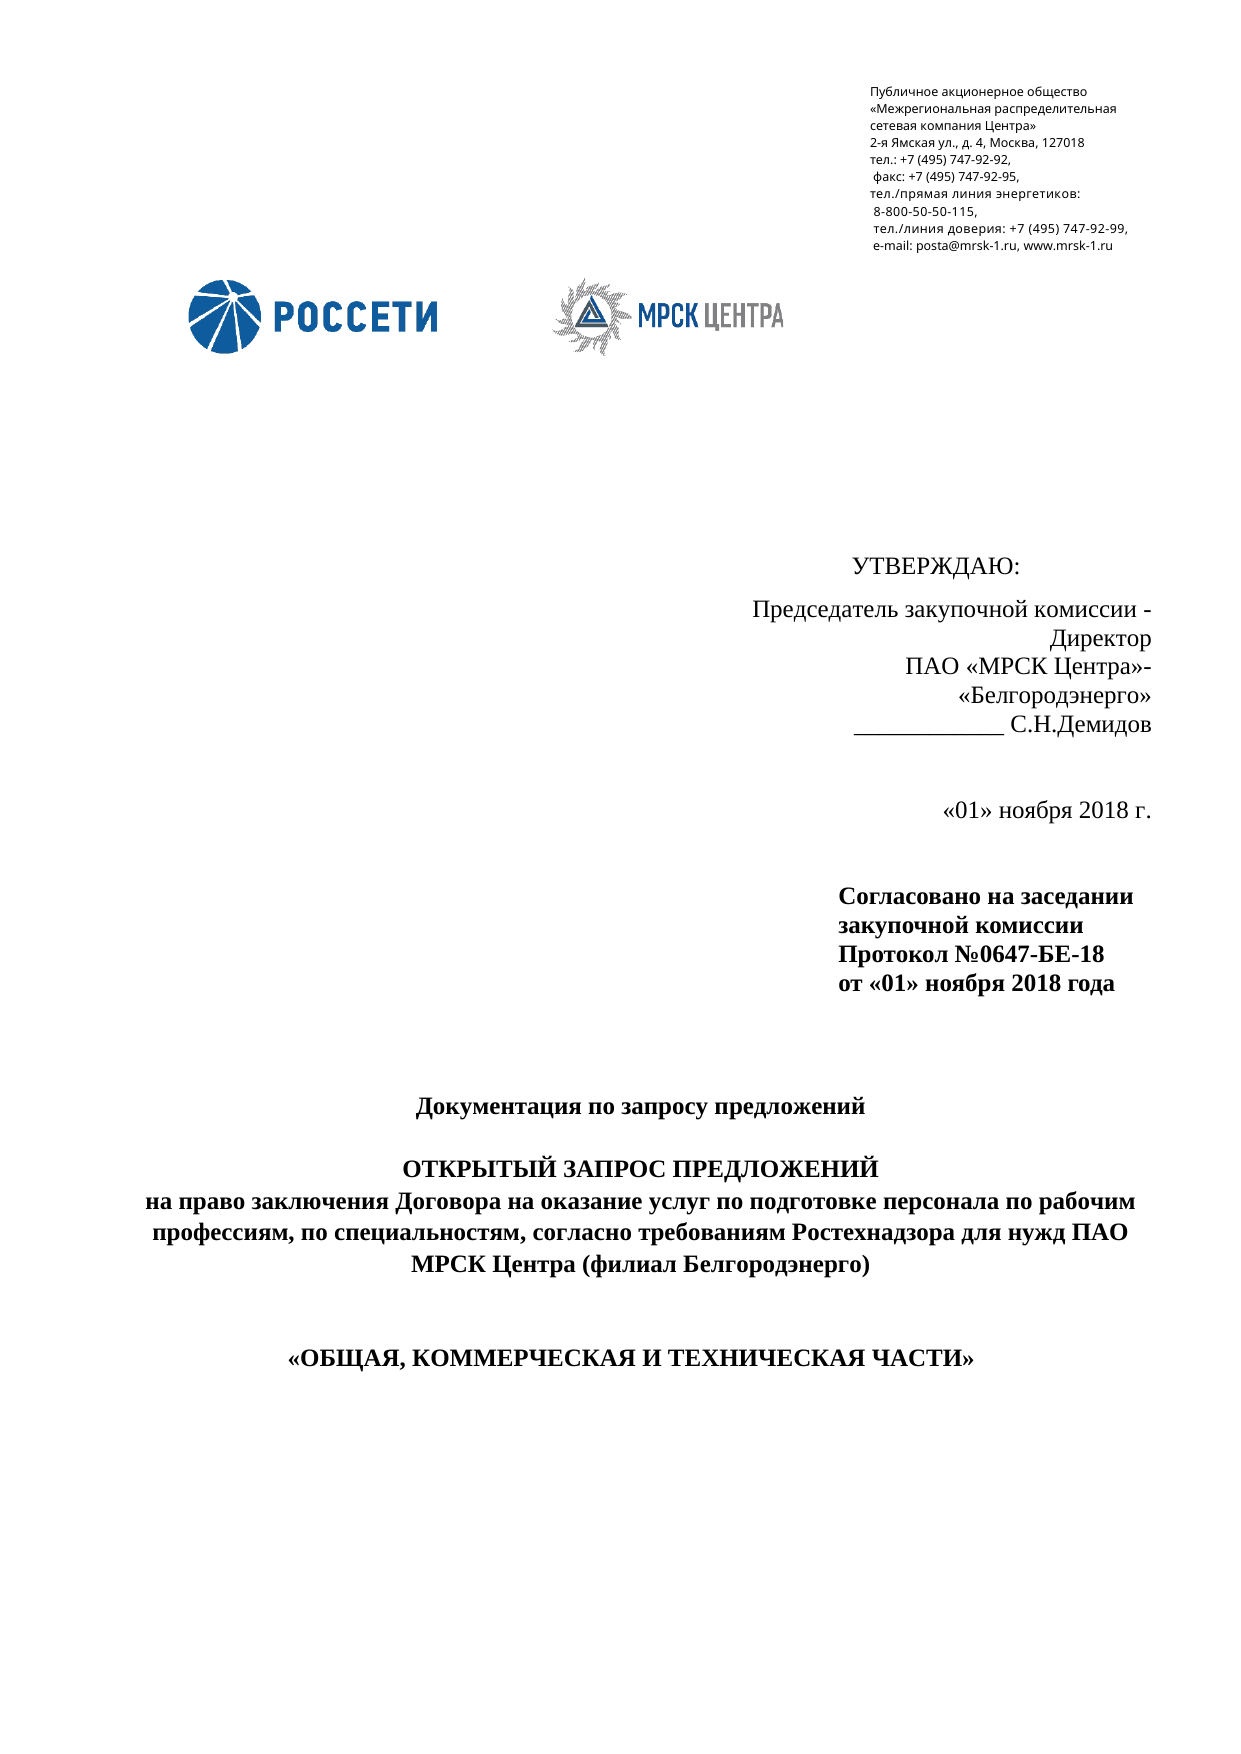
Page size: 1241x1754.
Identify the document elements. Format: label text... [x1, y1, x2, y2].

text ПАО «МРСК Центра»- [129, 651, 1152, 680]
text Согласовано на заседании [838, 881, 1152, 910]
text Протокол №0647-БЕ-18 [838, 939, 1152, 968]
text «Белгородэнерго» [129, 680, 1152, 709]
text ____________ С.Н.Демидов [129, 709, 1152, 738]
text от «01» ноября 2018 года [838, 968, 1152, 996]
text УТВЕРЖДАЮ: [720, 551, 1152, 579]
text Документация по запросу предложений [129, 1091, 1152, 1120]
text Председатель закупочной комиссии - [129, 594, 1152, 623]
picture [188, 278, 784, 356]
text Директор [129, 623, 1152, 651]
text «01» ноября 2018 г. [720, 795, 1152, 824]
text закупочной комиссии [838, 910, 1152, 939]
text ОТКРЫТЫЙ ЗАПРОС ПРЕДЛОЖЕНИЙ [129, 1154, 1152, 1183]
text на право заключения Договора на оказание услуг по подготовке персонала по рабочим профессиям, по специальностям, согласно требованиям Ростехнадзора для нужд ПАО МРСК Центра (филиал Белгородэнерго) [129, 1186, 1152, 1278]
text «ОБЩАЯ, КОММЕРЧЕСКАЯ и техническая ЧАСТИ» [73, 1343, 1183, 1372]
